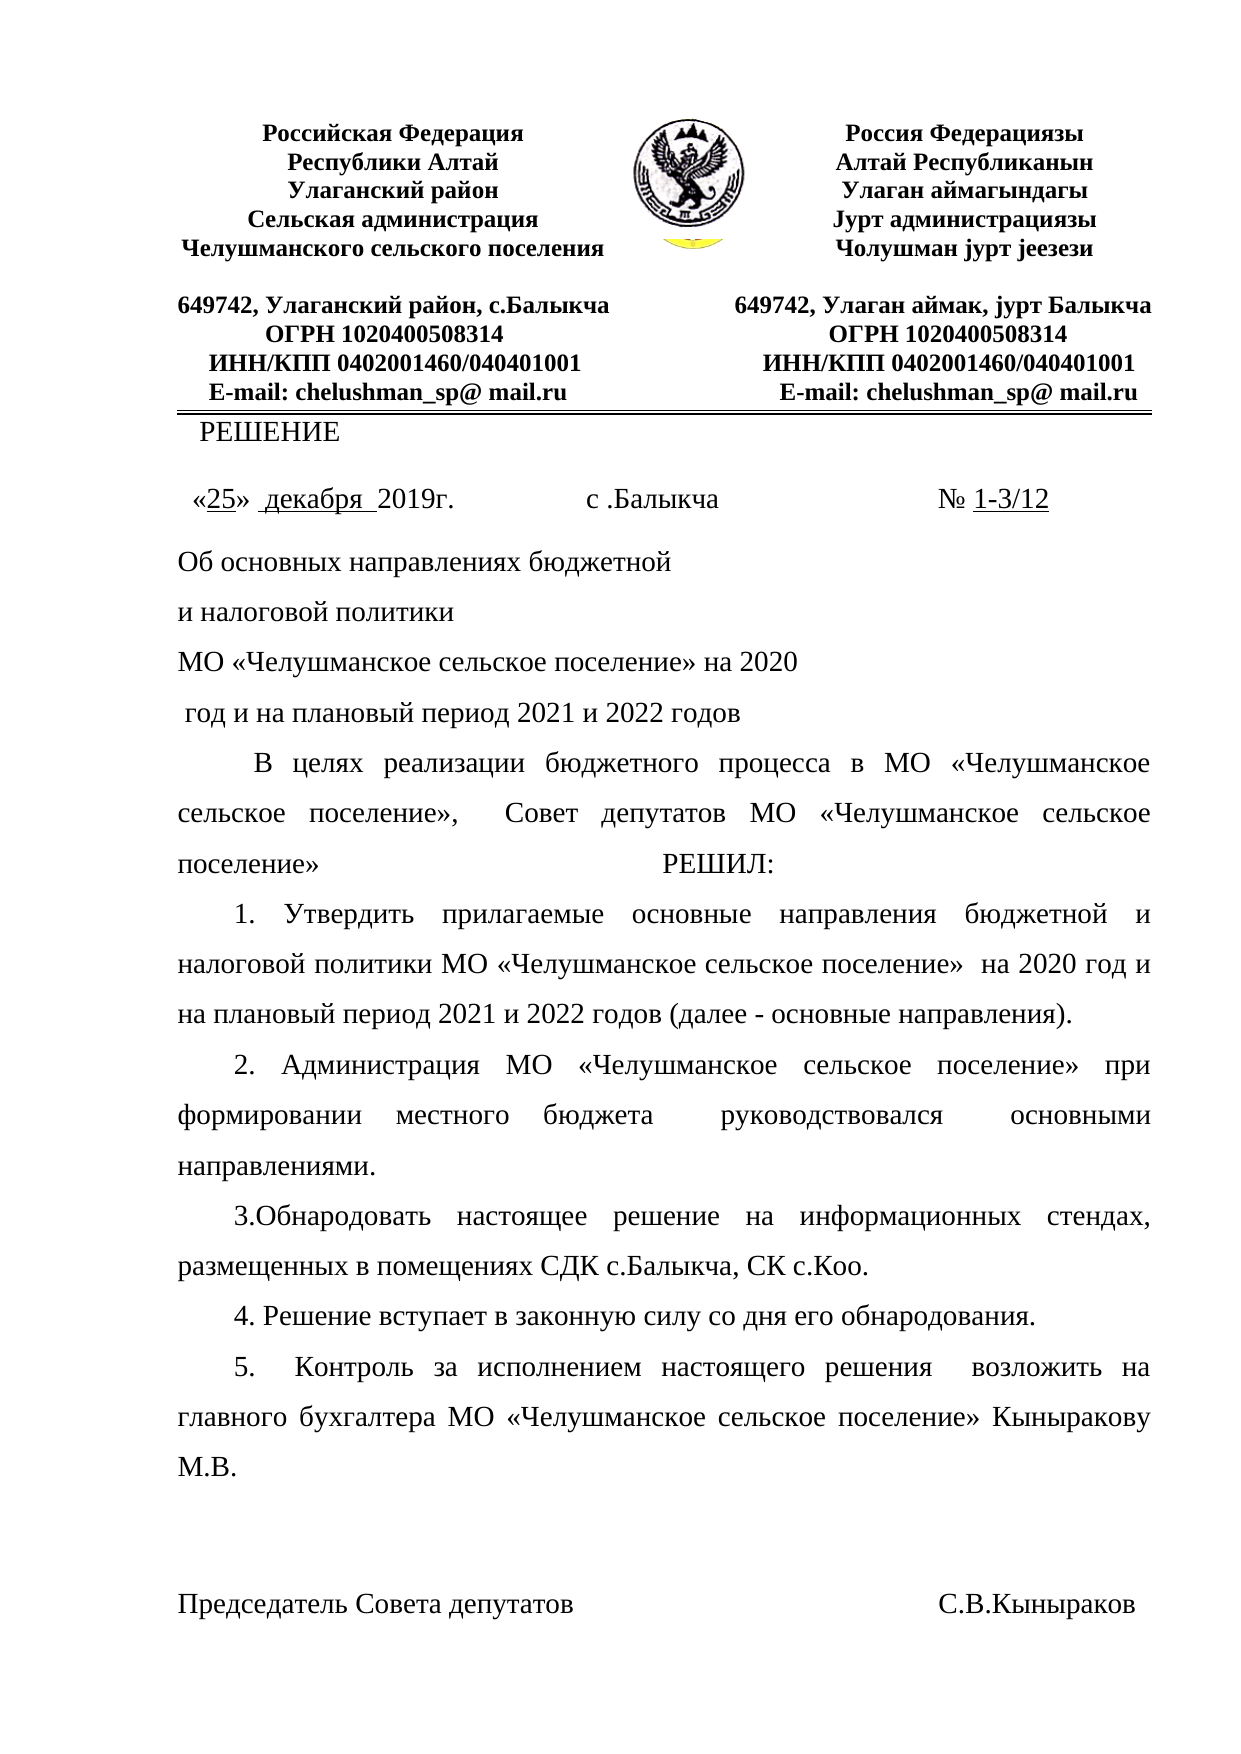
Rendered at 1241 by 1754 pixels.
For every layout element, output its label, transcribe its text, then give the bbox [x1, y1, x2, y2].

text РЕШЕНИЕ [177, 415, 1152, 448]
text E-mail: chelushman_sp@ mail.ru E-mail: chelushman_sp@ mail.ru [177, 377, 1152, 410]
text Челушманского сельского поселения Чолушман jурт jеезези [177, 233, 1152, 262]
text «25» декабря 2019г. с .Балыкча № 1-3/12 [177, 482, 1152, 515]
text год и на плановый период 2021 и 2022 годов [177, 695, 1152, 728]
text Сельская администрация Jурт администрациязы [177, 204, 627, 233]
text Российская Федерация Россия Федерациязы [759, 118, 1152, 147]
text 2. Администрация МО «Челушманское сельское поселение» при формировании местного бюджета руководствовался основными направлениями. [177, 1047, 1152, 1181]
text 649742, Улаганский район, с.Балыкча 649742, Улаган аймак, jурт Балыкча [177, 291, 1152, 319]
text 3.Обнародовать настоящее решение на информационных стендах, размещенных в помещениях СДК с.Балыкча, СК с.Коо. [177, 1198, 1152, 1282]
text МО «Челушманское сельское поселение» на 2020 [177, 644, 1152, 678]
text 1. Утвердить прилагаемые основные направления бюджетной и налоговой политики МО «Челушманское сельское поселение» на 2020 год и на плановый период 2021 и 2022 годов (далее - основные направления). [177, 896, 1152, 1030]
text Республики Алтай Алтай Республиканын [177, 147, 627, 176]
text ОГРН 1020400508314 ОГРН 1020400508314 [177, 319, 1152, 348]
text 4. Решение вступает в законную силу со дня его обнародования. [177, 1298, 1152, 1332]
text и налоговой политики [177, 594, 1152, 628]
text Российская Федерация Россия Федерациязы [177, 118, 627, 147]
text Председатель Совета депутатов С.В.Кыныраков [177, 1586, 1152, 1619]
text Сельская администрация Jурт администрациязы [759, 204, 1152, 233]
text 5. Контроль за исполнением настоящего решения возложить на главного бухгалтера МО «Челушманское сельское поселение» Кыныракову М.В. [177, 1349, 1152, 1483]
text Улаганский район Улаган аймагындагы [759, 176, 1152, 204]
text Об основных направлениях бюджетной [177, 544, 1152, 577]
text Республики Алтай Алтай Республиканын [759, 147, 1152, 176]
text В целях реализации бюджетного процесса в МО «Челушманское сельское поселение», Совет депутатов МО «Челушманское сельское поселение» РЕШИЛ: [177, 745, 1152, 879]
text Улаганский район Улаган аймагындагы [177, 176, 627, 204]
text ИНН/КПП 0402001460/040401001 ИНН/КПП 0402001460/040401001 [177, 348, 1152, 377]
